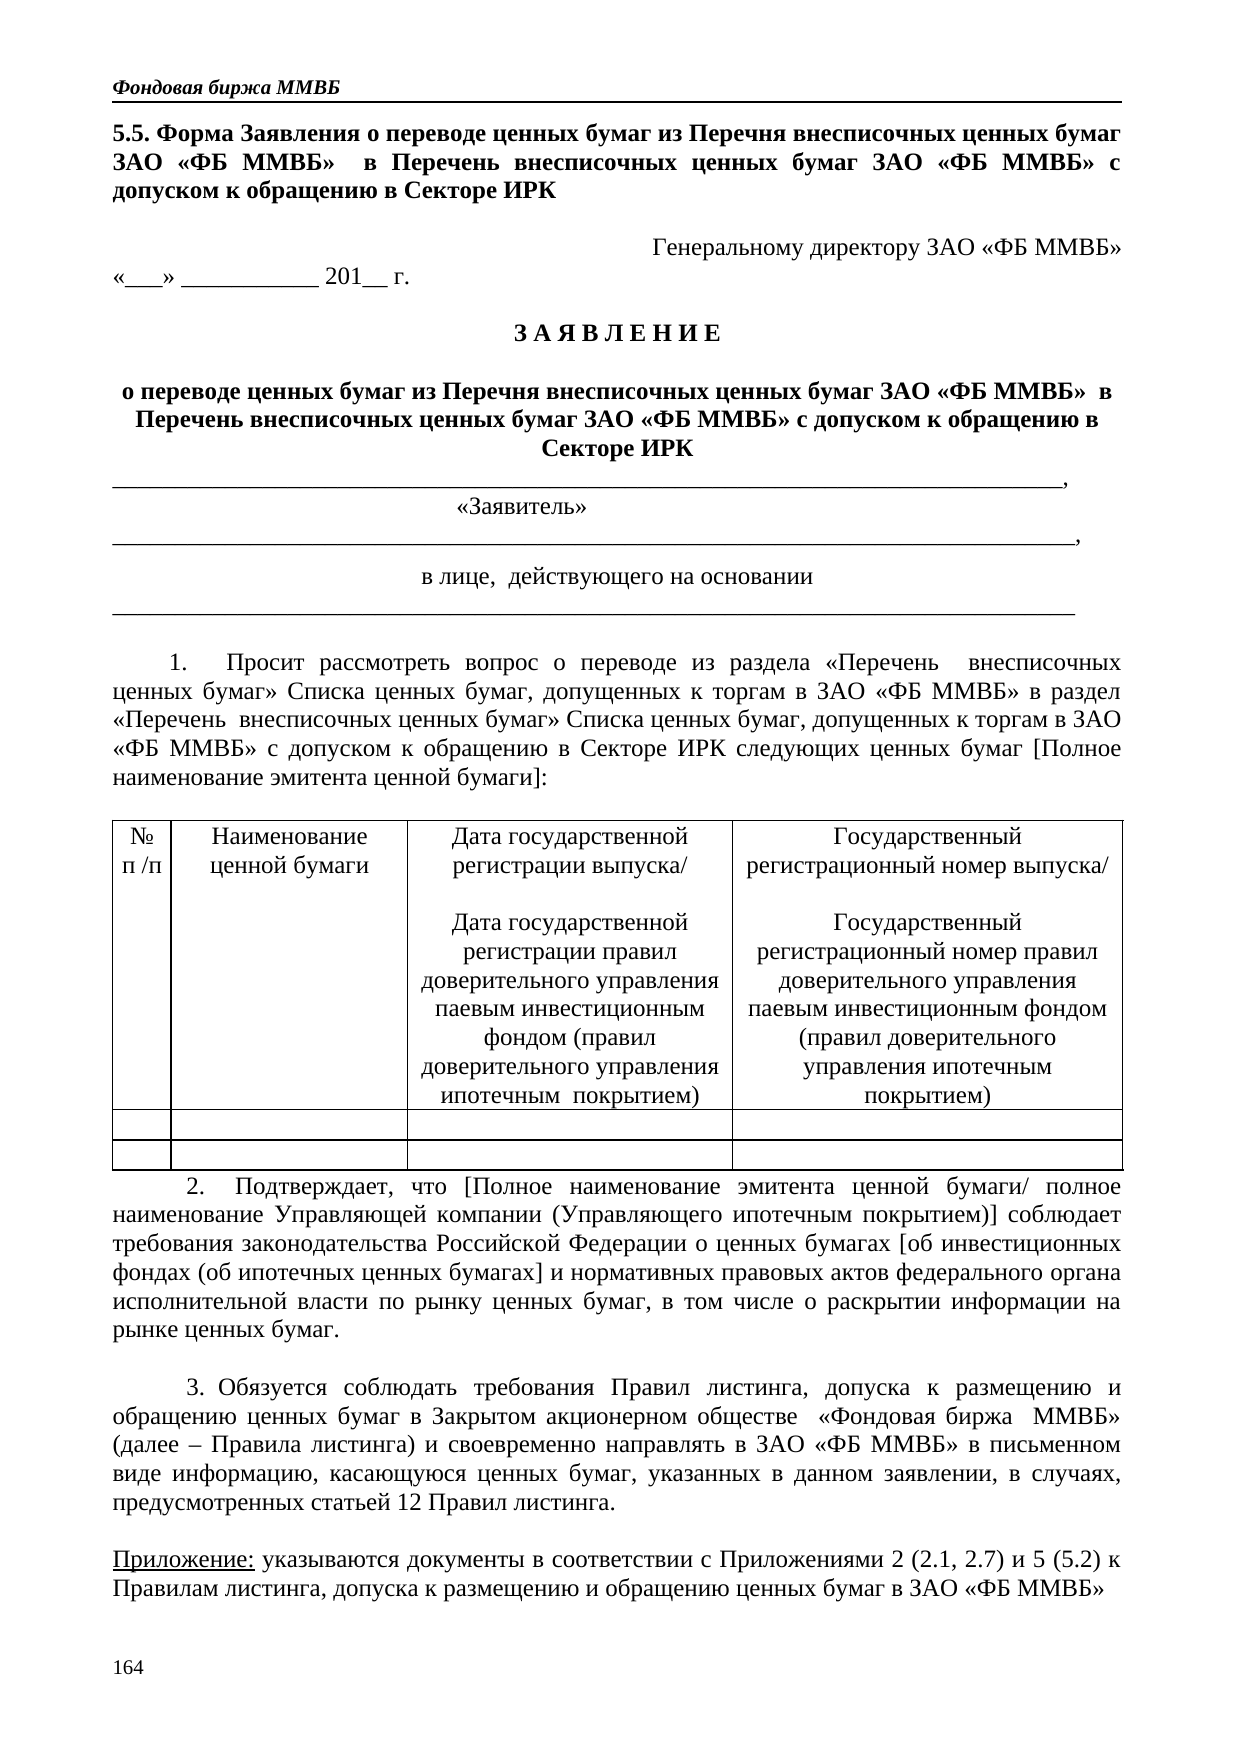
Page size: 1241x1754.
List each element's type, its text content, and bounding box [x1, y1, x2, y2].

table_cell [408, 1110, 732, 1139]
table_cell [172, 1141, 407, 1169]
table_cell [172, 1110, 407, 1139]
text 2. Подтверждает, что [Полное наименование эмитента ценной бумаги/ полное наименование Управляющей компании (Управляющего ипотечным покрытием)] соблюдает требования законодательства Российской Федерации о ценных бумагах [об инвестиционных фондах (об ипотечных ценных бумагах] и нормативных правовых актов федерального органа исполнительной власти по рынку ценных бумаг, в том числе о раскрытии информации на рынке ценных бумаг. [112, 1171, 1122, 1343]
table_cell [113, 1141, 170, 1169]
text З А Я В Л Е Н И Е [112, 318, 1122, 347]
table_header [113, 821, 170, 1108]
text в лице, действующего на основании [112, 561, 1122, 589]
subtitle 5.5. Форма Заявления о переводе ценных бумаг из Перечня внесписочных ценных бумаг ЗАО «ФБ ММВБ» в Перечень внесписочных ценных бумаг ЗАО «ФБ ММВБ» с допуском к обращению в Секторе ИРК [112, 118, 1122, 204]
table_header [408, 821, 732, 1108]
text _____________________________________________________________________________ [112, 589, 1122, 618]
text «Заявитель» _____________________________________________________________________________, [112, 491, 1122, 548]
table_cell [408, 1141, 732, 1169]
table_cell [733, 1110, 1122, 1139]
text Приложение: указываются документы в соответствии с Приложениями 2 (2.1, 2.7) и 5 (5.2) к Правилам листинга, допуска к размещению и обращению ценных бумаг в ЗАО «ФБ ММВБ» [112, 1544, 1122, 1602]
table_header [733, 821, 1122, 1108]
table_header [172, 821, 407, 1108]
text 3. Обязуется соблюдать требования Правил листинга, допуска к размещению и обращению ценных бумаг в Закрытом акционерном обществе «Фондовая биржа ММВБ» (далее – Правила листинга) и своевременно направлять в ЗАО «ФБ ММВБ» в письменном виде информацию, касающуюся ценных бумаг, указанных в данном заявлении, в случаях, предусмотренных статьей 12 Правил листинга. [112, 1372, 1122, 1516]
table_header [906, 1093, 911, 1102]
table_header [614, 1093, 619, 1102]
text Генеральному директору ЗАО «ФБ ММВБ» [481, 232, 1122, 261]
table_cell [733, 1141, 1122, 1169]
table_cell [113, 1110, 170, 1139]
text «___» ___________ 201__ г. [112, 261, 1122, 289]
text о переводе ценных бумаг из Перечня внесписочных ценных бумаг ЗАО «ФБ ММВБ» в Перечень внесписочных ценных бумаг ЗАО «ФБ ММВБ» с допуском к обращению в Секторе ИРК [112, 376, 1122, 462]
text ____________________________________________________________________________, [112, 462, 1122, 491]
text 1. Просит рассмотреть вопрос о переводе из раздела «Перечень внесписочных ценных бумаг» Списка ценных бумаг, допущенных к торгам в ЗАО «ФБ ММВБ» в раздел «Перечень внесписочных ценных бумаг» Списка ценных бумаг, допущенных к торгам в ЗАО «ФБ ММВБ» с допуском к обращению в Секторе ИРК следующих ценных бумаг [Полное наименование эмитента ценной бумаги]: [112, 647, 1122, 791]
